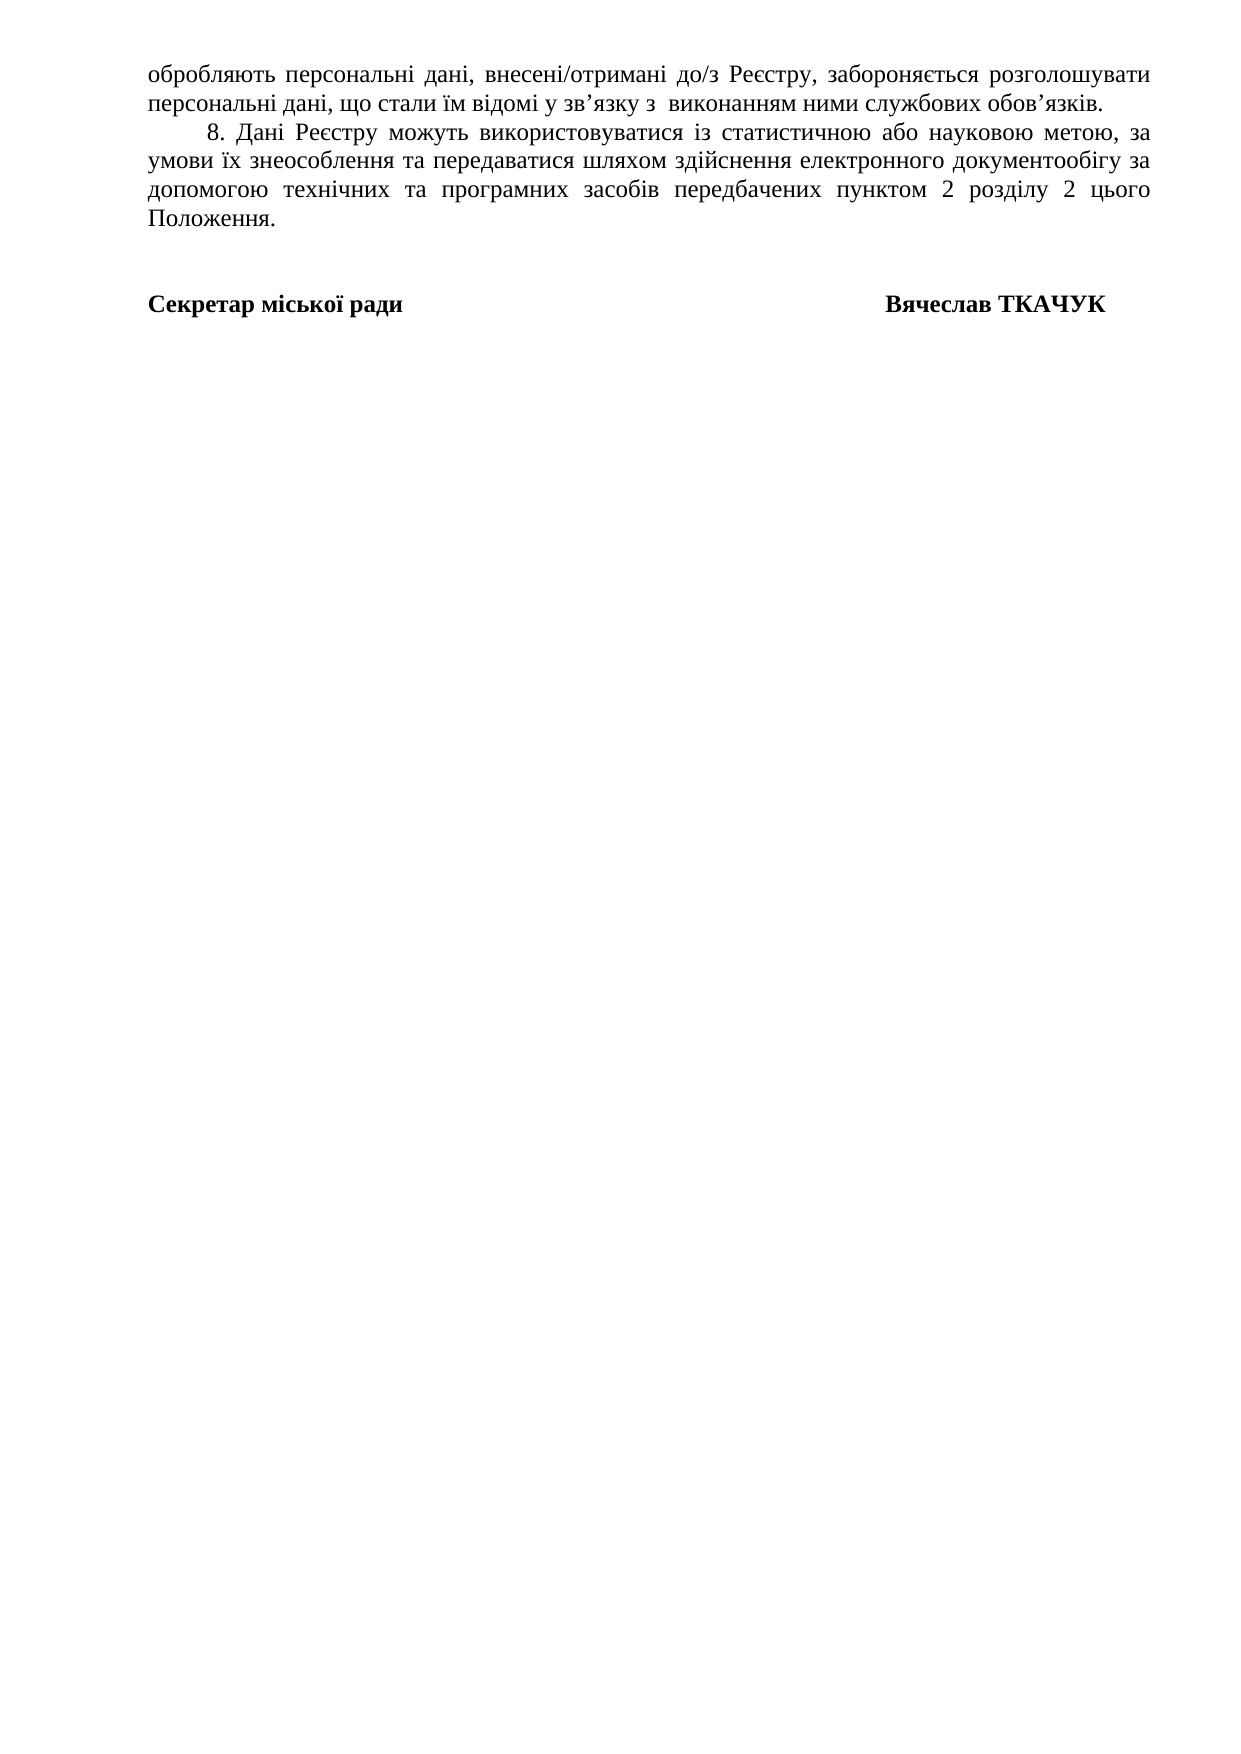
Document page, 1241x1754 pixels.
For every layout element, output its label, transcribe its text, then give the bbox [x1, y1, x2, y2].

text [148, 59, 1152, 117]
text Секретар міської ради Вячеслав ТКАЧУК [148, 289, 1152, 318]
text 8. Дані Реєстру можуть використовуватися із статистичною або науковою метою, за умови їх знеособлення та передаватися шляхом здійснення електронного документообігу за допомогою технічних та програмних засобів передбачених пунктом 2 розділу 2 цього Положення. [148, 117, 1152, 232]
